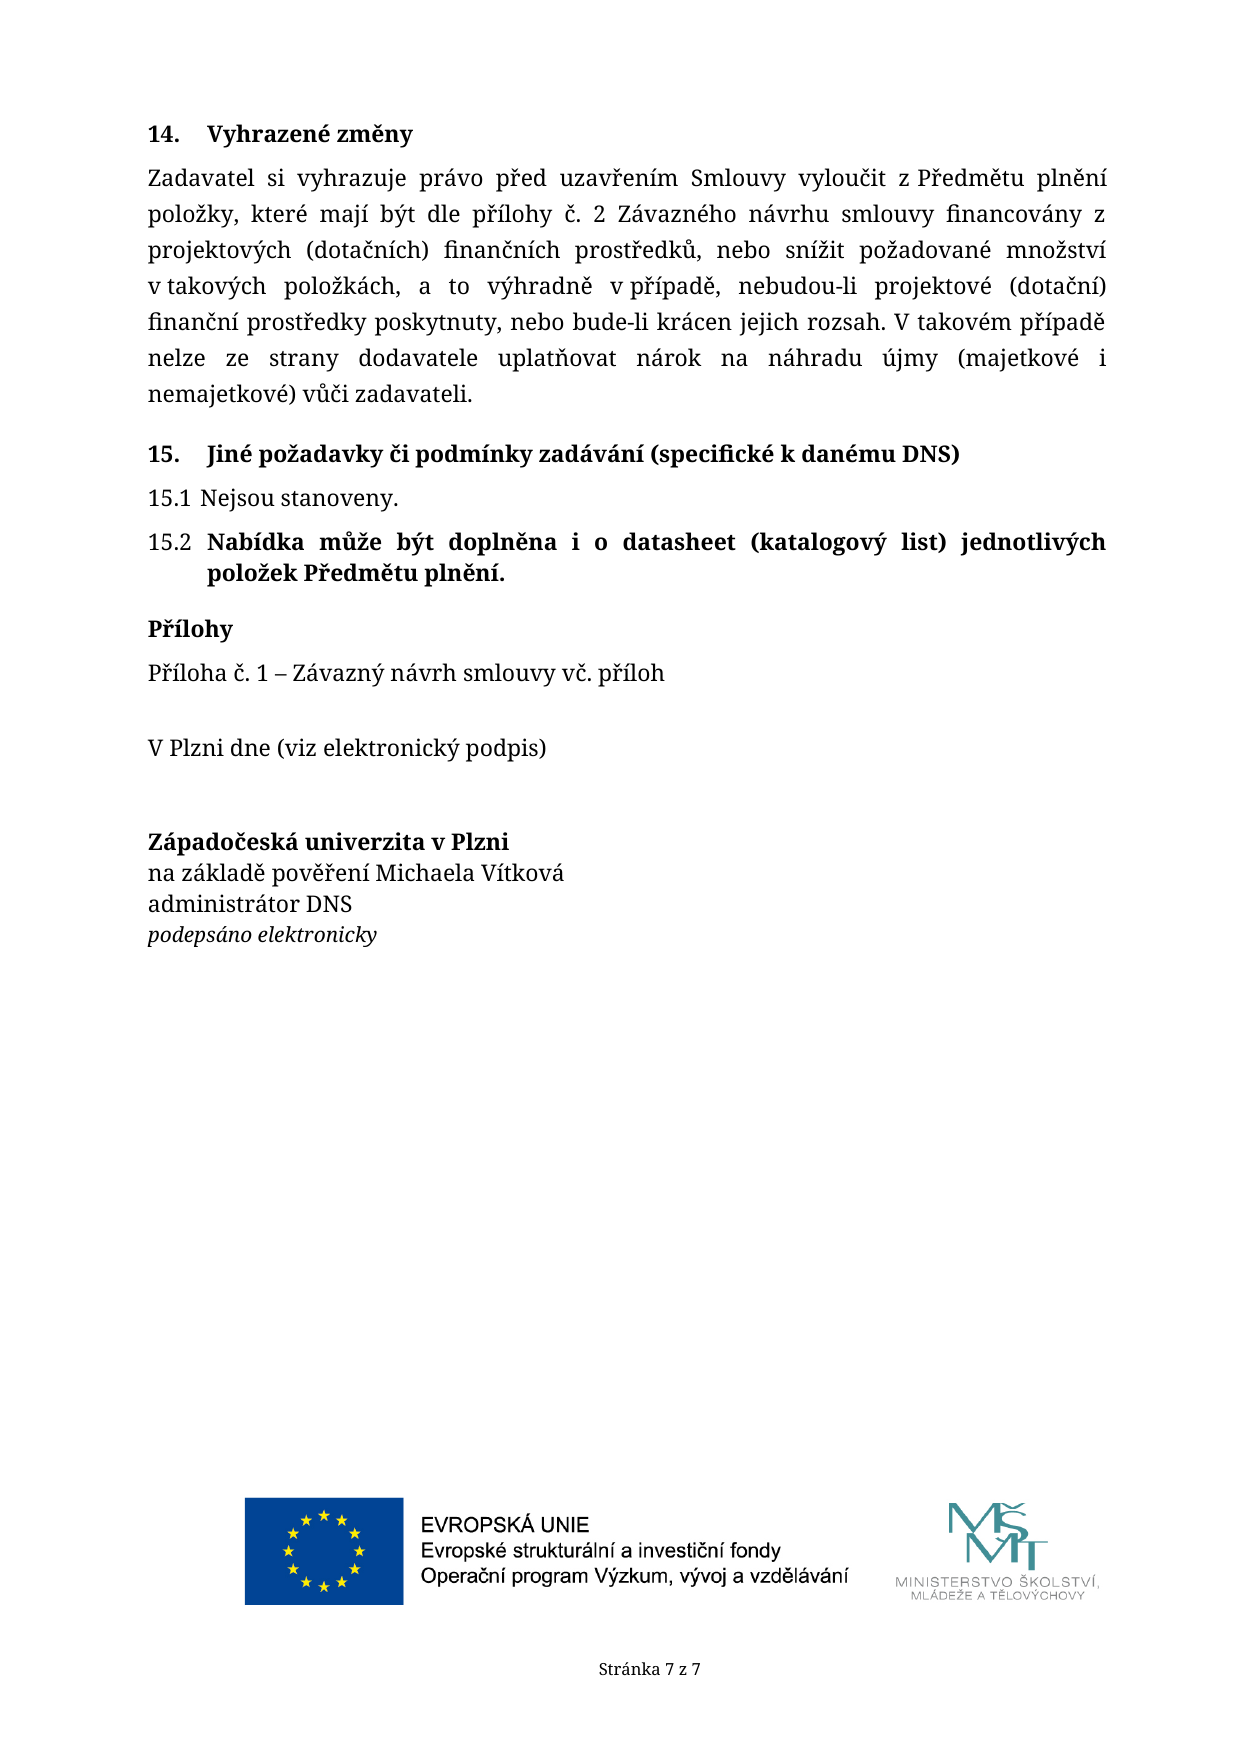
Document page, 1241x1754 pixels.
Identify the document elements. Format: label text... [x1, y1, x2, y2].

text V Plzni dne (viz elektronický podpis) [148, 732, 1107, 763]
list Nejsou stanoveny. [148, 482, 1107, 513]
text administrátor DNS [148, 888, 1107, 920]
list Nabídka může být doplněna i o datasheet (katalogový list) jednotlivých položek Předmětu plnění. [148, 526, 1107, 588]
subtitle Jiné požadavky či podmínky zadávání (specifické k danému DNS) [148, 438, 1107, 470]
text Příloha č. 1 – Závazný návrh smlouvy vč. příloh [148, 657, 1107, 688]
picture [192, 1444, 1152, 1658]
list Zadavatel si vyhrazuje právo před uzavřením Smlouvy vyloučit z Předmětu plnění položky, které mají být dle přílohy č. 2 Závazného návrhu smlouvy financovány z projektových (dotačních) finančních prostředků, nebo snížit požadované množství v takových položkách, a to výhradně v případě, nebudou-li projektové (dotační) finanční prostředky poskytnuty, nebo bude-li krácen jejich rozsah. V takovém případě nelze ze strany dodavatele uplatňovat nárok na náhradu újmy (majetkové i nemajetkové) vůči zadavateli. [148, 162, 1107, 409]
text na základě pověření Michaela Vítková [148, 857, 1107, 888]
text podepsáno elektronicky [148, 920, 1107, 948]
subtitle Přílohy [148, 613, 1107, 645]
text Západočeská univerzita v Plzni [148, 826, 1107, 857]
subtitle Vyhrazené změny [148, 118, 1107, 149]
